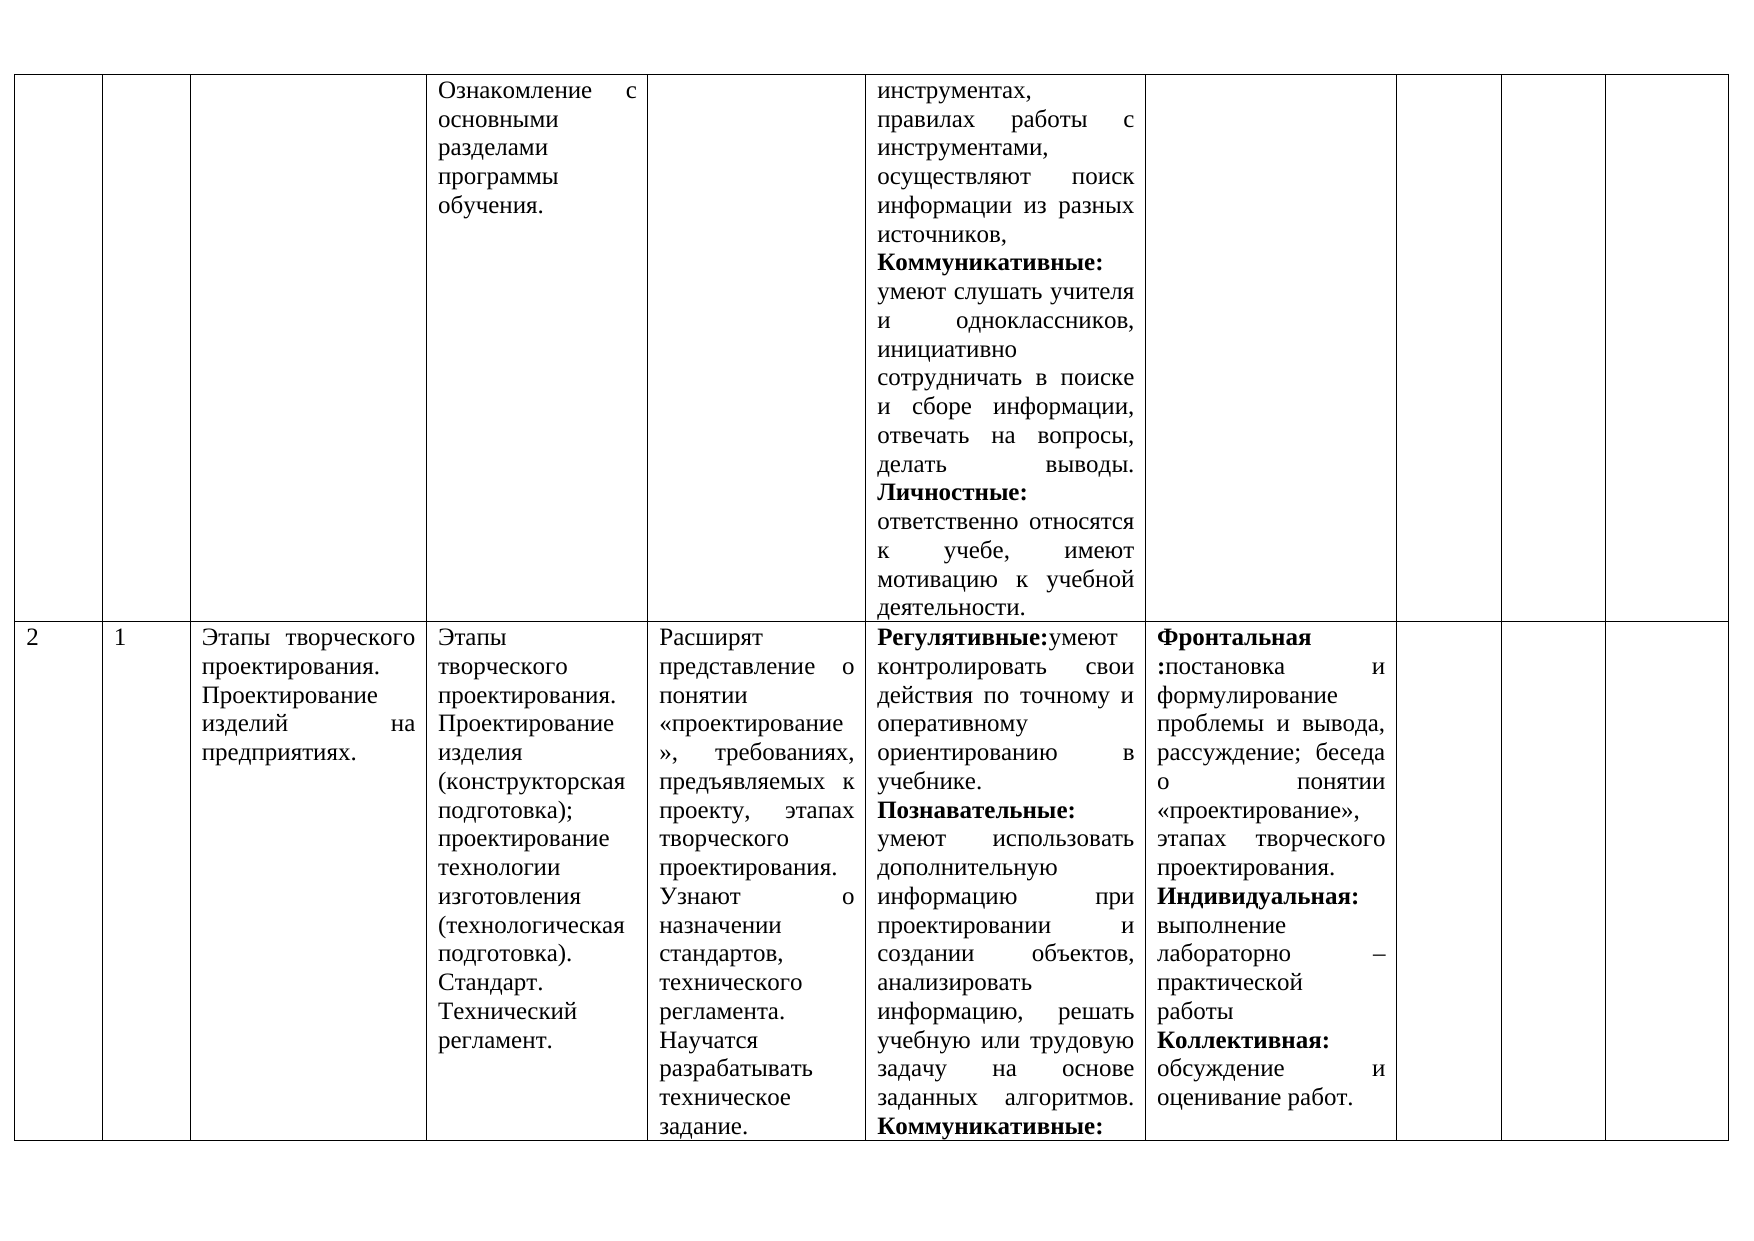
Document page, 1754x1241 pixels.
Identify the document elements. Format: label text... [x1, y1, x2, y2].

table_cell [191, 75, 426, 621]
table_cell [1397, 75, 1501, 621]
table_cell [648, 622, 865, 1140]
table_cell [191, 622, 426, 1140]
table_cell 1 [103, 75, 190, 621]
table_cell 1 [103, 622, 190, 1140]
table_cell [1606, 75, 1728, 621]
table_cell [866, 622, 1145, 1140]
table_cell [648, 75, 865, 621]
table_cell [1606, 622, 1728, 1140]
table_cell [866, 75, 1145, 621]
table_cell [427, 75, 647, 621]
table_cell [1146, 622, 1396, 1140]
table_cell [1397, 622, 1501, 1140]
table_cell [1502, 622, 1605, 1140]
table_cell [1502, 75, 1605, 621]
table_cell 2 [15, 622, 102, 1140]
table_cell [1146, 75, 1396, 621]
table_cell 1 [15, 75, 102, 621]
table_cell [427, 622, 647, 1140]
